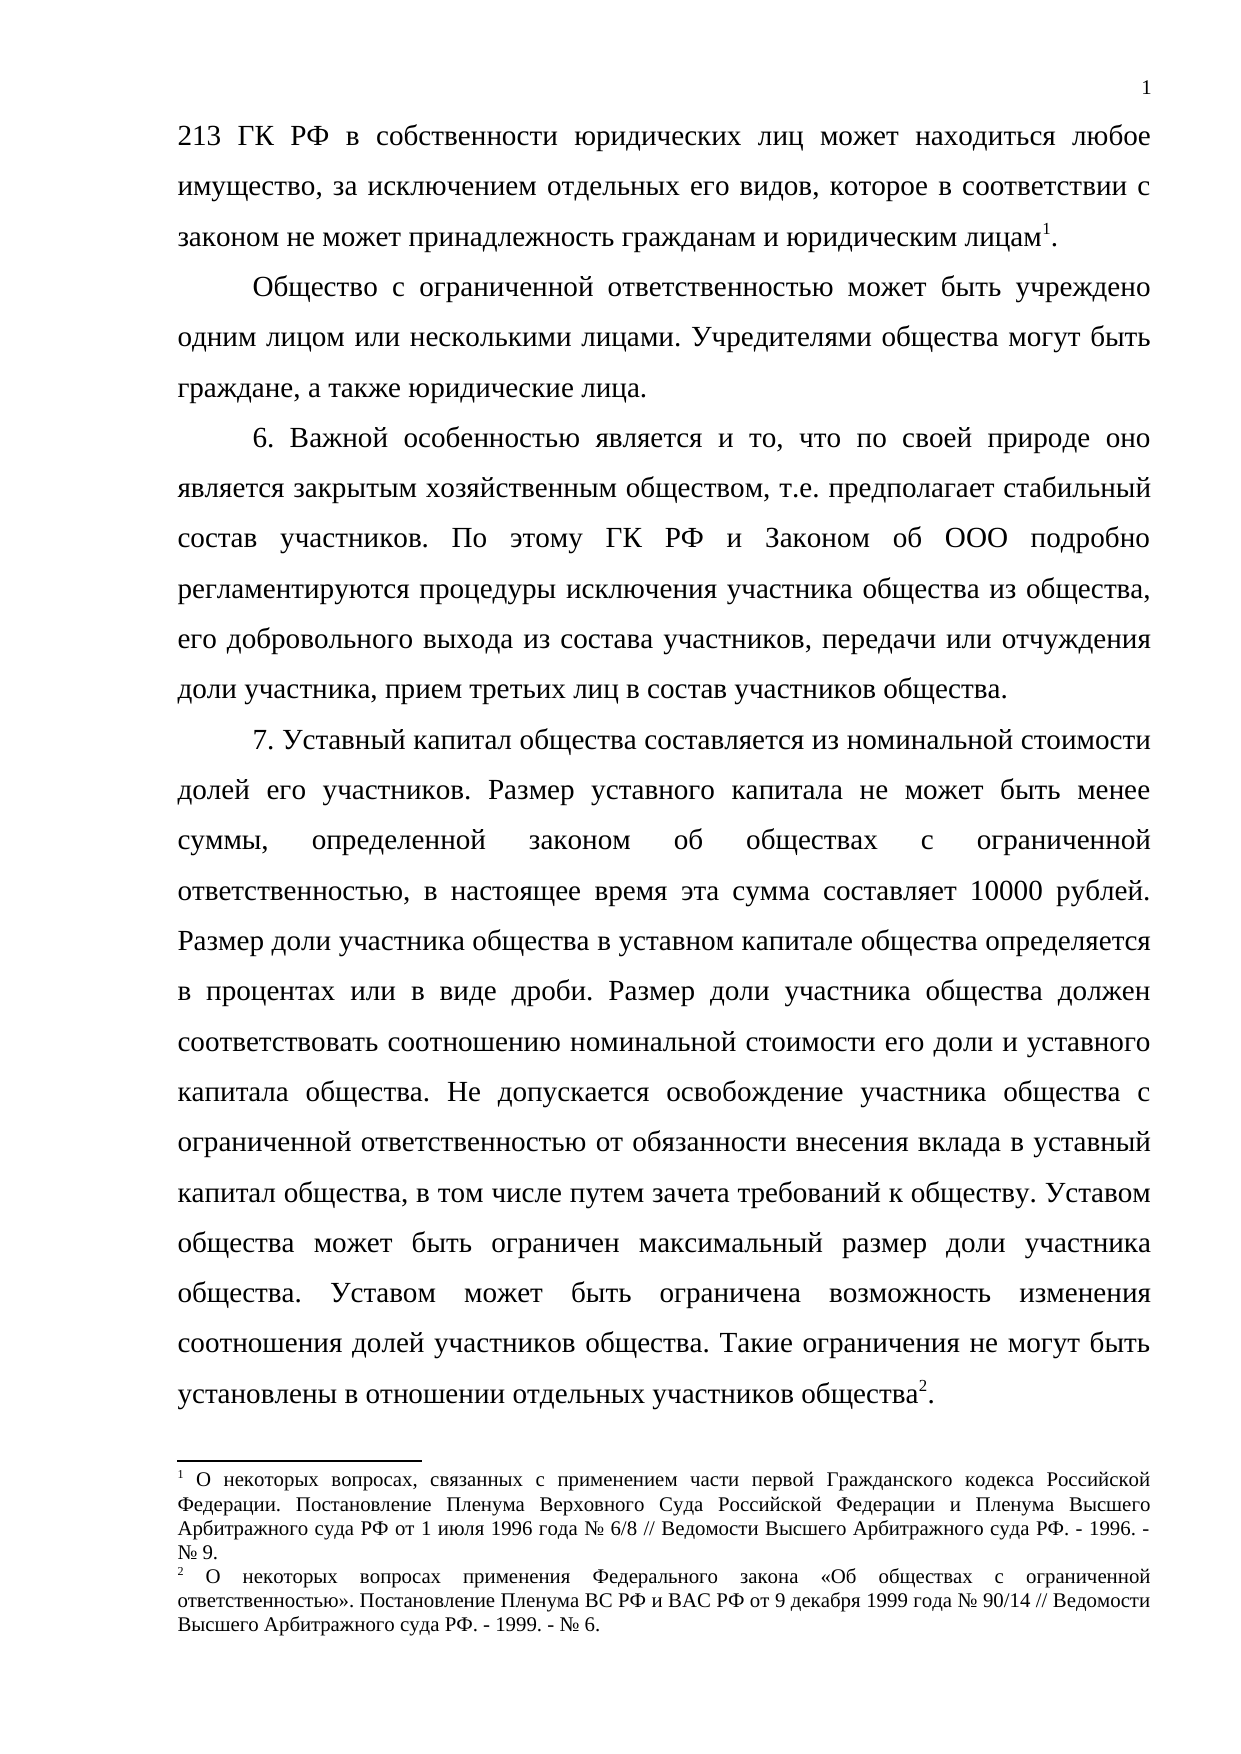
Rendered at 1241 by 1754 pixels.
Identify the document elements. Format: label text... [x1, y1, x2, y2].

text 7. Уставный капитал общества составляется из номинальной стоимости долей его участников. Размер уставного капитала не может быть менее суммы, определенной законом об обществах с ограниченной ответственностью, в настоящее время эта сумма составляет 10000 рублей. Размер доли участника общества в уставном капитале общества определяется в процентах или в виде дроби. Размер доли участника общества должен соответствовать соотношению номинальной стоимости его доли и уставного капитала общества. Не допускается освобождение участника общества с ограниченной ответственностью от обязанности внесения вклада в уставный капитал общества, в том числе путем зачета требований к обществу. Уставом общества может быть ограничен максимальный размер доли участника общества. Уставом может быть ограничена возможность изменения соотношения долей участников общества. Такие ограничения не могут быть установлены в отношении отдельных участников общества. [177, 722, 1152, 1409]
text Общество с ограниченной ответственностью может быть учреждено одним лицом или несколькими лицами. Учредителями общества могут быть граждане, а также юридические лица. [177, 269, 1152, 403]
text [177, 118, 1152, 252]
text 6. Важной особенностью является и то, что по своей природе оно является закрытым хозяйственным обществом, т.е. предполагает стабильный состав участников. По этому ГК РФ и Законом об ООО подробно регламентируются процедуры исключения участника общества из общества, его добровольного выхода из состава участников, передачи или отчуждения доли участника, прием третьих лиц в состав участников общества. [177, 420, 1152, 705]
